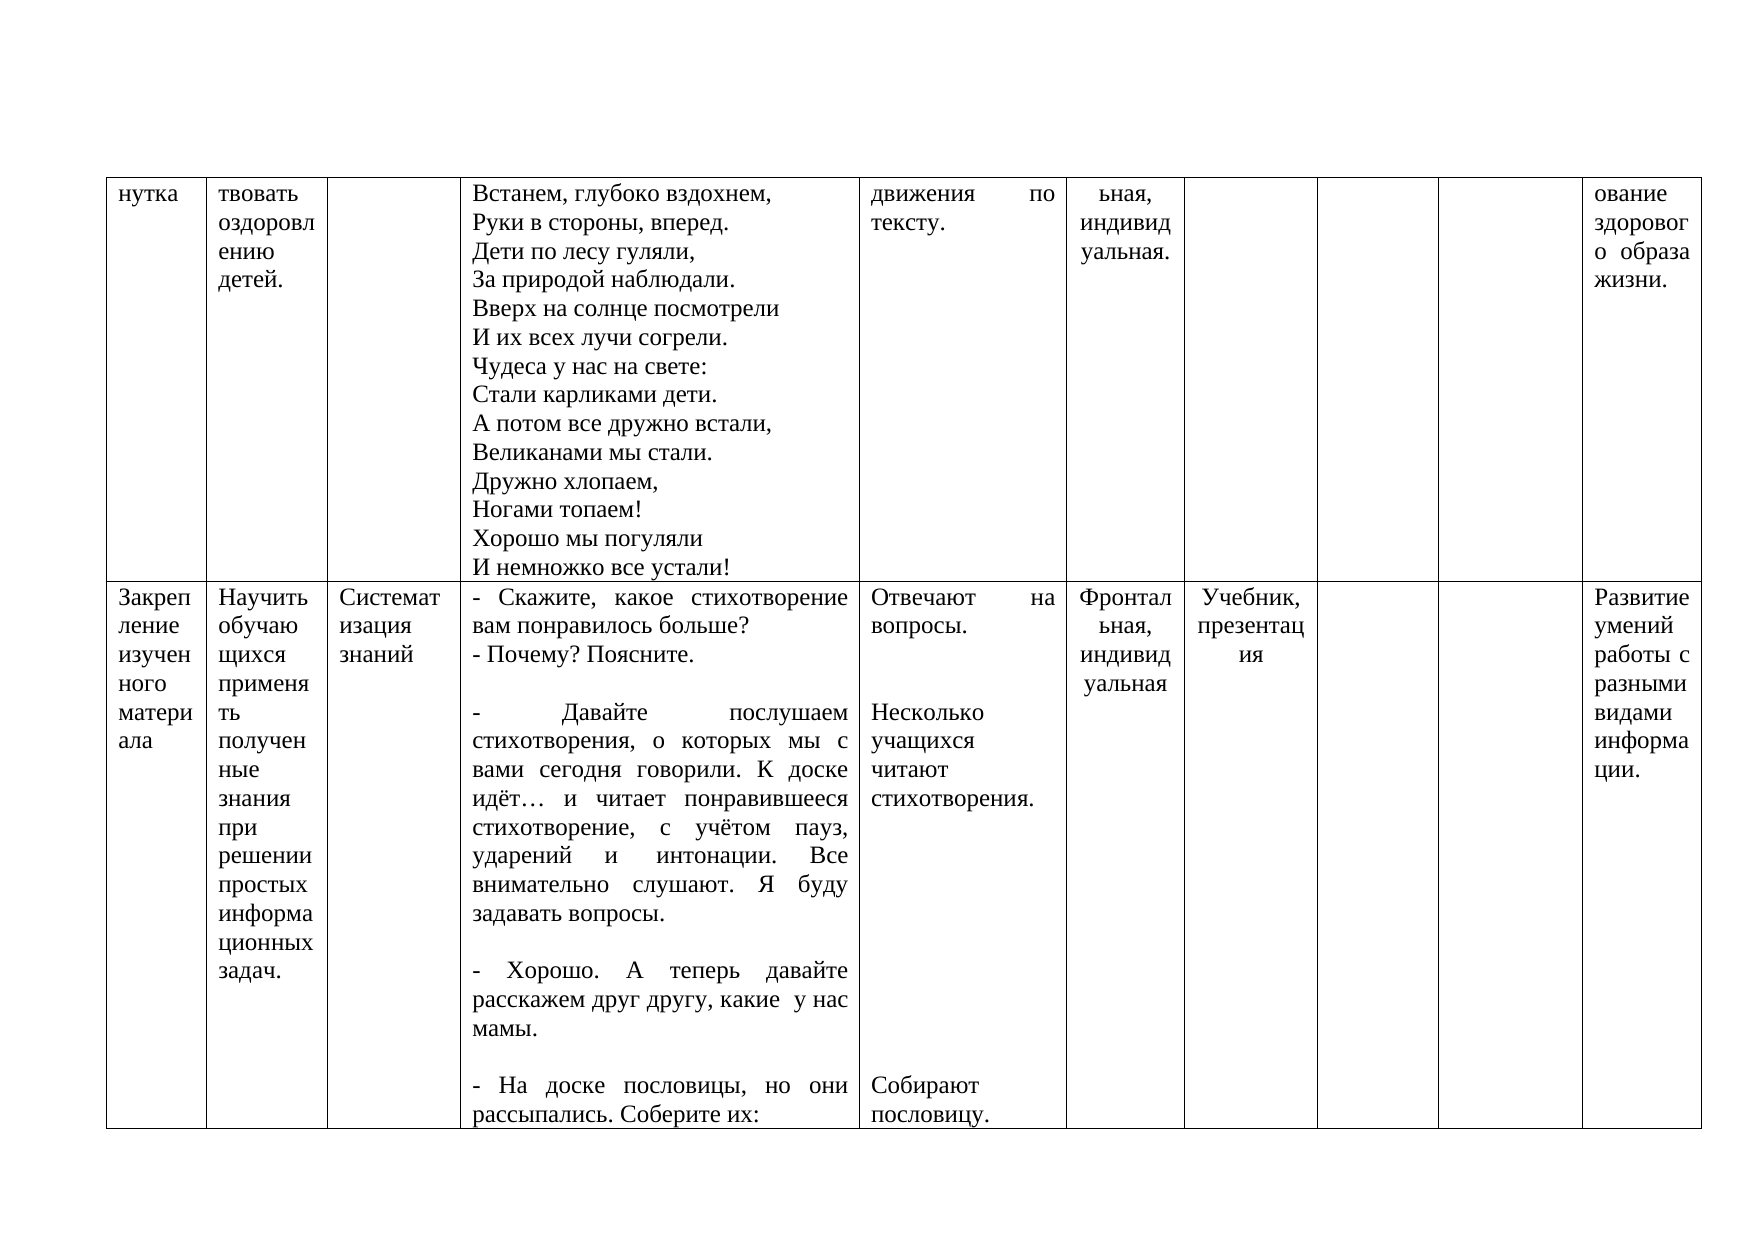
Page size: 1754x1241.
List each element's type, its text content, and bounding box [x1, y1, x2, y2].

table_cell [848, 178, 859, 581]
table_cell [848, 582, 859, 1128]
table_cell [1439, 178, 1582, 581]
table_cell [207, 582, 327, 1128]
table_cell [1439, 582, 1582, 1128]
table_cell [1583, 178, 1701, 581]
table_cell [1067, 178, 1184, 581]
table_cell [1318, 178, 1438, 581]
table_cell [860, 582, 1066, 1128]
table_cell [1185, 582, 1317, 1128]
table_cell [107, 582, 206, 1128]
table_cell [1318, 582, 1438, 1128]
table_cell - [1185, 178, 1317, 581]
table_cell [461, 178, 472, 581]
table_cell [1583, 582, 1701, 1128]
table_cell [1067, 582, 1184, 1128]
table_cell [328, 582, 460, 1128]
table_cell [860, 178, 1066, 581]
table_cell [328, 178, 460, 581]
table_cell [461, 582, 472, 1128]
table_cell Физминутка [107, 178, 206, 581]
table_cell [207, 178, 327, 581]
